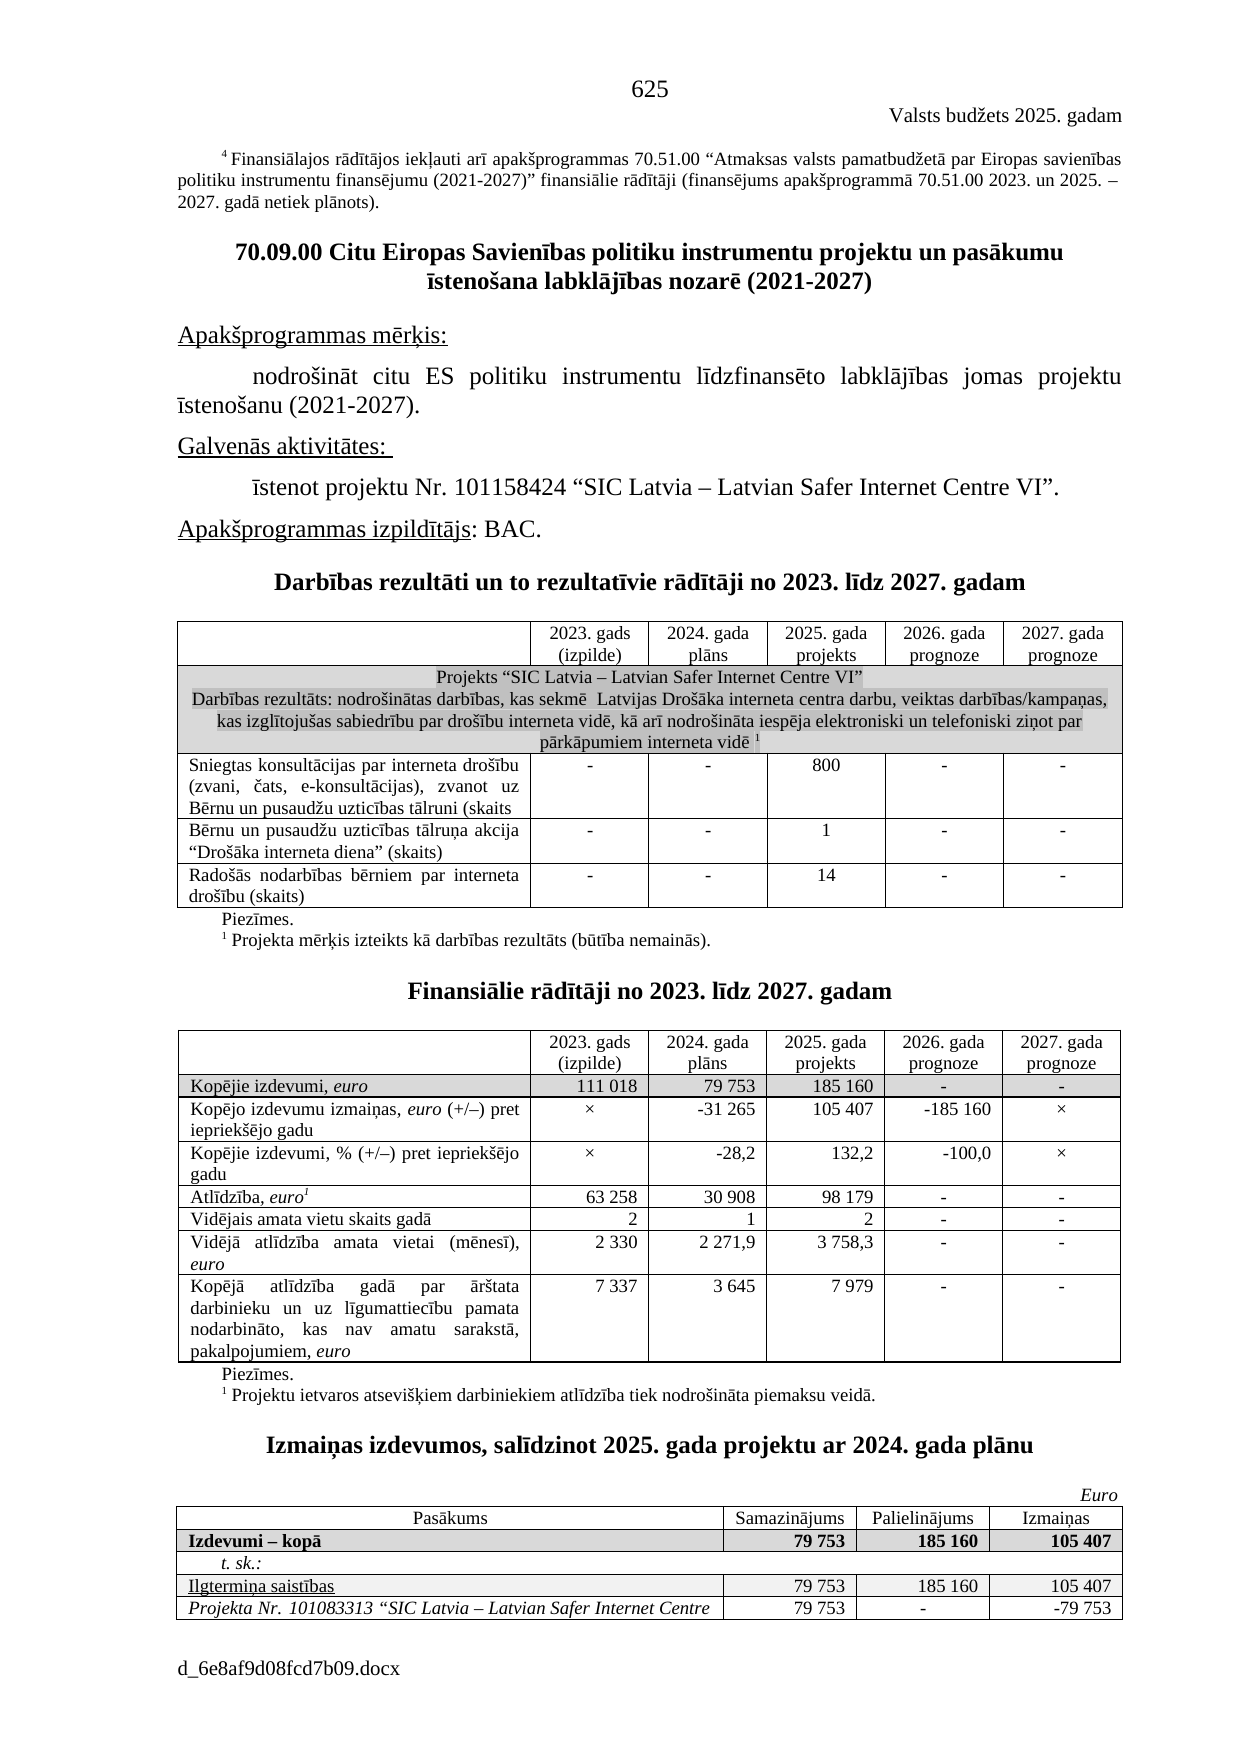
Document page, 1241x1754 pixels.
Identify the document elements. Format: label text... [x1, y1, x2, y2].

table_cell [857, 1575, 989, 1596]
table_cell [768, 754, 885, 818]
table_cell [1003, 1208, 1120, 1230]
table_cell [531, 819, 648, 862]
text īstenot projektu Nr. 101158424 “SIC Latvia – Latvian Safer Internet Centre VI”. [177, 472, 1122, 501]
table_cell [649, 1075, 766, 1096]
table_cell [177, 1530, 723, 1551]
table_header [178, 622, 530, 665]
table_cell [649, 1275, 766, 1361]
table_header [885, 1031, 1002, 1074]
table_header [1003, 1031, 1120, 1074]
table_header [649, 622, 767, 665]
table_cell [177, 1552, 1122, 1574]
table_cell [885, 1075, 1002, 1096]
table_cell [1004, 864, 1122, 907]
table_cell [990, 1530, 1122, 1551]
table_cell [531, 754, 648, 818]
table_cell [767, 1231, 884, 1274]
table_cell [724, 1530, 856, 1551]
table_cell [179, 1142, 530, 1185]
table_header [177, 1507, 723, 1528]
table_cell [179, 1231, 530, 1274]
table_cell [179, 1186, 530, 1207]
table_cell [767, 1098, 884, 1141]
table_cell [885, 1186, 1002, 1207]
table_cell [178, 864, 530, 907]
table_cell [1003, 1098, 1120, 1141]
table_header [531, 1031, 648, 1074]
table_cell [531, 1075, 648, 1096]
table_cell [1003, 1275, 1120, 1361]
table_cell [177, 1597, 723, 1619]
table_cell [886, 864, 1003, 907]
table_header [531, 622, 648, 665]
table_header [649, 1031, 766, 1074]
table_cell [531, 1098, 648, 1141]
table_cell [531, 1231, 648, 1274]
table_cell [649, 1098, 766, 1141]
text 1 Projektu ietvaros atsevišķiem darbiniekiem atlīdzība tiek nodrošināta piemaksu veidā. [177, 1384, 1122, 1406]
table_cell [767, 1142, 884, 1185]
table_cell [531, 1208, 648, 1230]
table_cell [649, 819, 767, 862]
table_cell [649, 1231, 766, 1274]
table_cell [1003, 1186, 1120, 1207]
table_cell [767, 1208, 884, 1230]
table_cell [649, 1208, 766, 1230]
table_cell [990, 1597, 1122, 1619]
text Apakšprogrammas mērķis: [177, 320, 1122, 349]
text 1 Projekta mērķis izteikts kā darbības rezultāts (būtība nemainās). [177, 929, 1122, 951]
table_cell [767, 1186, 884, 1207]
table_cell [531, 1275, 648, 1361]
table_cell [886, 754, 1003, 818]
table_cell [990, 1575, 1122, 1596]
text Piezīmes. [177, 1362, 1122, 1384]
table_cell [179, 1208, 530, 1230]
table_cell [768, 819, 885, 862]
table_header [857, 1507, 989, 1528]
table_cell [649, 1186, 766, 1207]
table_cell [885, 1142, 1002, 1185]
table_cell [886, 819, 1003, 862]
text Piezīmes. [177, 908, 1122, 929]
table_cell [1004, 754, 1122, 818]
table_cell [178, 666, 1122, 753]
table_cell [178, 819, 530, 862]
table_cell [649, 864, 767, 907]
text 4 Finansiālajos rādītājos iekļauti arī apakšprogrammas 70.51.00 “Atmaksas valsts pamatbudžetā par Eiropas savienības politiku instrumentu finansējumu (2021-2027)” finansiālie rādītāji (finansējums apakšprogrammā 70.51.00 2023. un 2025. – 2027. gadā netiek plānots). [177, 148, 1122, 212]
text nodrošināt citu ES politiku instrumentu līdzfinansēto labklājības jomas projektu īstenošanu (2021-2027). [177, 361, 1122, 419]
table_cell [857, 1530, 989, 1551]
text Finansiālie rādītāji no 2023. līdz 2027. gadam [177, 976, 1122, 1004]
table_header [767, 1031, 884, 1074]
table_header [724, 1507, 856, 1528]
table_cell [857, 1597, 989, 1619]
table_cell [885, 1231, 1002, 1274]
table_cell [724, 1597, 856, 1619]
text Izmaiņas izdevumos, salīdzinot 2025. gada projektu ar 2024. gada plānu [177, 1431, 1122, 1459]
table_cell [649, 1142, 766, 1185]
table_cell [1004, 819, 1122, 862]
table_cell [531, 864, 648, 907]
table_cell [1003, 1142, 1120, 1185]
text 70.09.00 Citu Eiropas Savienības politiku instrumentu projektu un pasākumu īstenošana labklājības nozarē (2021-2027) [177, 237, 1122, 295]
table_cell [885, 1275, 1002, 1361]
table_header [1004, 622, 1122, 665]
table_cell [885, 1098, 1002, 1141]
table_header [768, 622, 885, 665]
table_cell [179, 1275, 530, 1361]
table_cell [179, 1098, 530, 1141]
text Darbības rezultāti un to rezultatīvie rādītāji no 2023. līdz 2027. gadam [177, 567, 1122, 596]
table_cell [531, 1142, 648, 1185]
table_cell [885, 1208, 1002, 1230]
text Apakšprogrammas izpildītājs: BAC. [177, 514, 1122, 542]
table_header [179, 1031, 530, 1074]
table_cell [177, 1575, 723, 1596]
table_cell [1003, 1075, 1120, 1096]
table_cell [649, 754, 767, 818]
text Galvenās aktivitātes: [177, 431, 1122, 460]
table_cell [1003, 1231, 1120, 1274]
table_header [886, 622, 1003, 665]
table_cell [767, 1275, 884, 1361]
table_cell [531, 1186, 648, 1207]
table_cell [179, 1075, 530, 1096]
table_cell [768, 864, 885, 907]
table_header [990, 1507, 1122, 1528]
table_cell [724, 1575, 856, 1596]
text Euro [1002, 1484, 1122, 1506]
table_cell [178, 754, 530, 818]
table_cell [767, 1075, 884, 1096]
